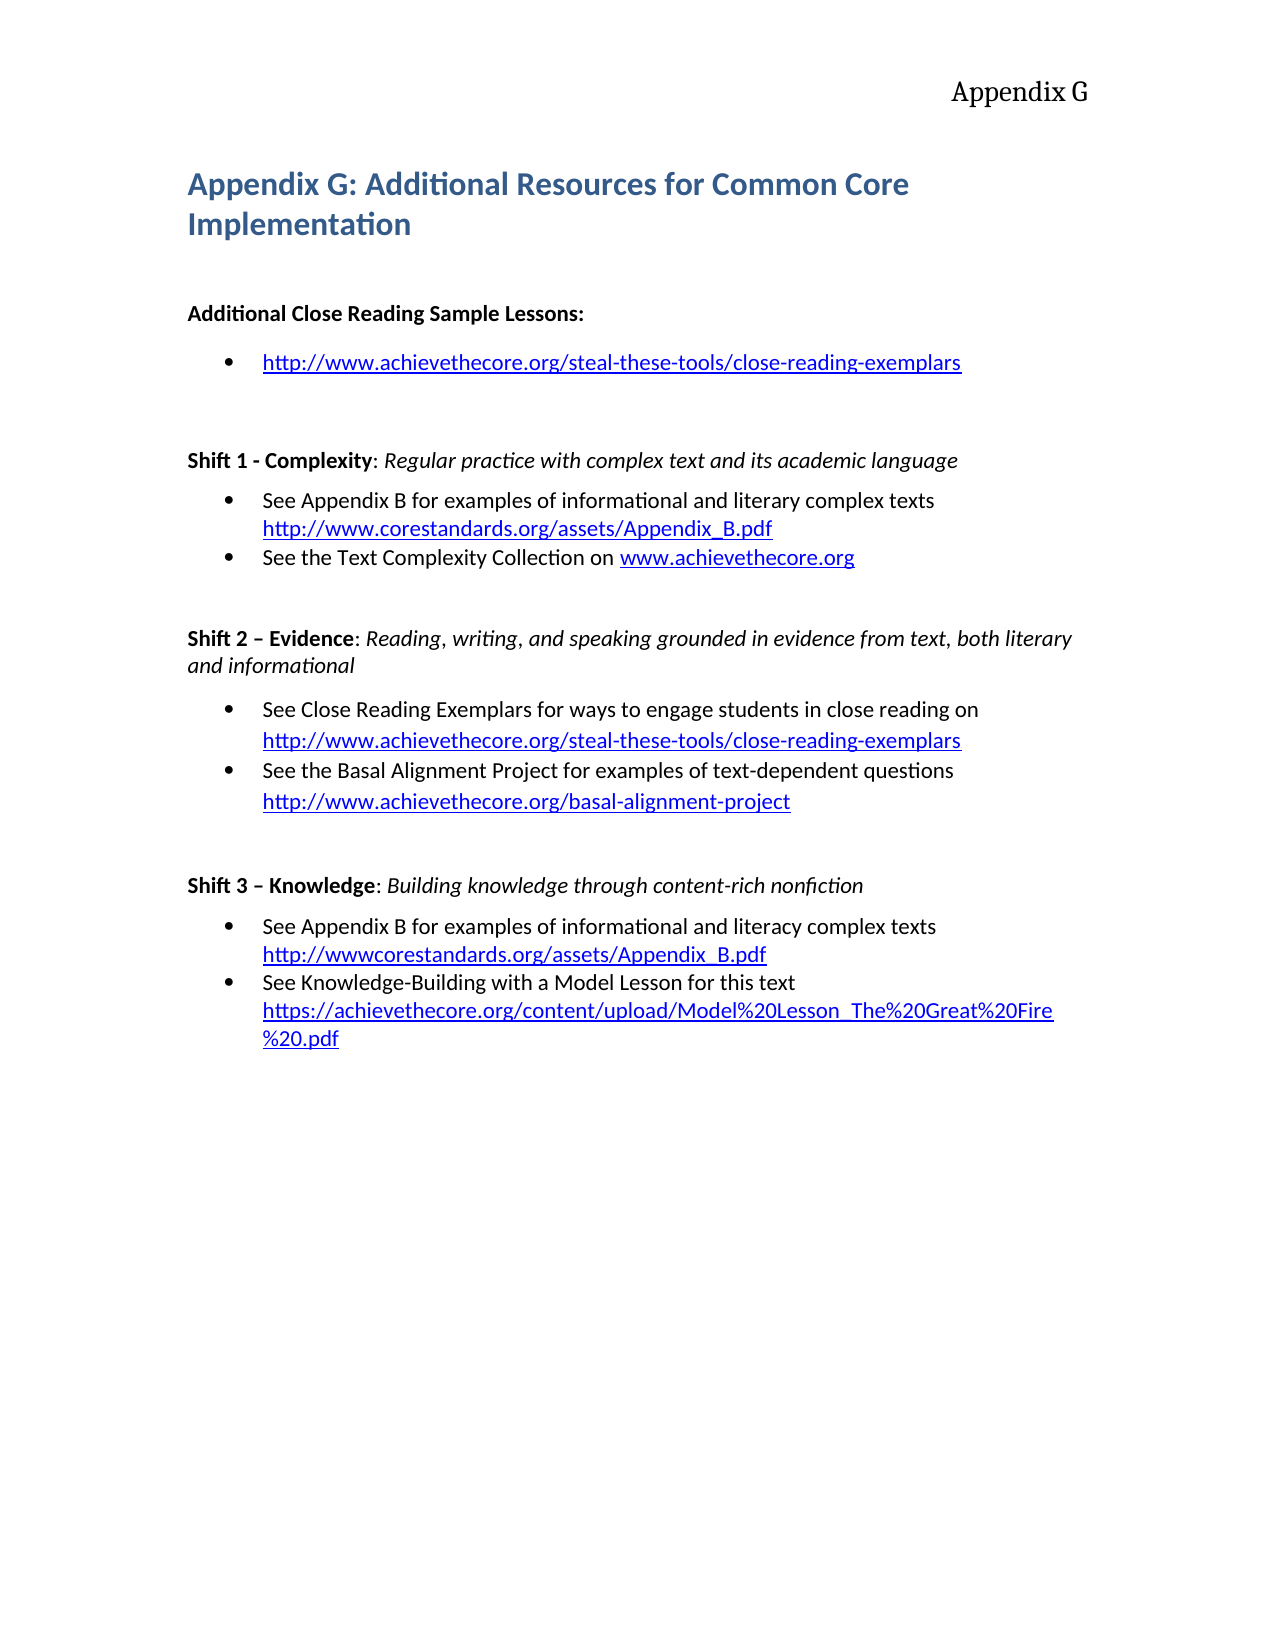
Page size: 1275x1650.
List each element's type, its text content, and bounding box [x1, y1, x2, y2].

text Shift 2 – Evidence: Reading, writing, and speaking grounded in evidence from text, both literary and informational [187, 624, 1087, 680]
list http://www.achievethecore.org/steal-these-tools/close-reading-exemplars [225, 348, 1087, 376]
list See the Text Complexity Collection on www.achievethecore.org [225, 543, 1087, 571]
list See Appendix B for examples of informational and literacy complex texts http://wwwcorestandards.org/assets/Appendix_B.pdf [225, 912, 1087, 968]
list https://achievethecore.org/content/upload/Model%20Lesson_The%20Great%20Fire%20.pdf [262, 996, 1087, 1052]
list See Close Reading Exemplars for ways to engage students in close reading on http://www.achievethecore.org/steal-these-tools/close-reading-exemplars [225, 692, 1087, 754]
text Shift 3 – Knowledge: Building knowledge through content-rich nonfiction [187, 871, 1087, 899]
list See Knowledge-Building with a Model Lesson for this text [225, 968, 1087, 996]
list See the Basal Alignment Project for examples of text-dependent questions http://www.achievethecore.org/basal-alignment-project [225, 754, 1087, 816]
text Shift 1 - Complexity: Regular practice with complex text and its academic language [187, 446, 1087, 474]
list See Appendix B for examples of informational and literary complex texts http://www.corestandards.org/assets/Appendix_B.pdf [225, 487, 1087, 543]
text Additional Close Reading Sample Lessons: [187, 299, 1087, 327]
subtitle Appendix G: Additional Resources for Common Core Implementation [187, 162, 1087, 244]
